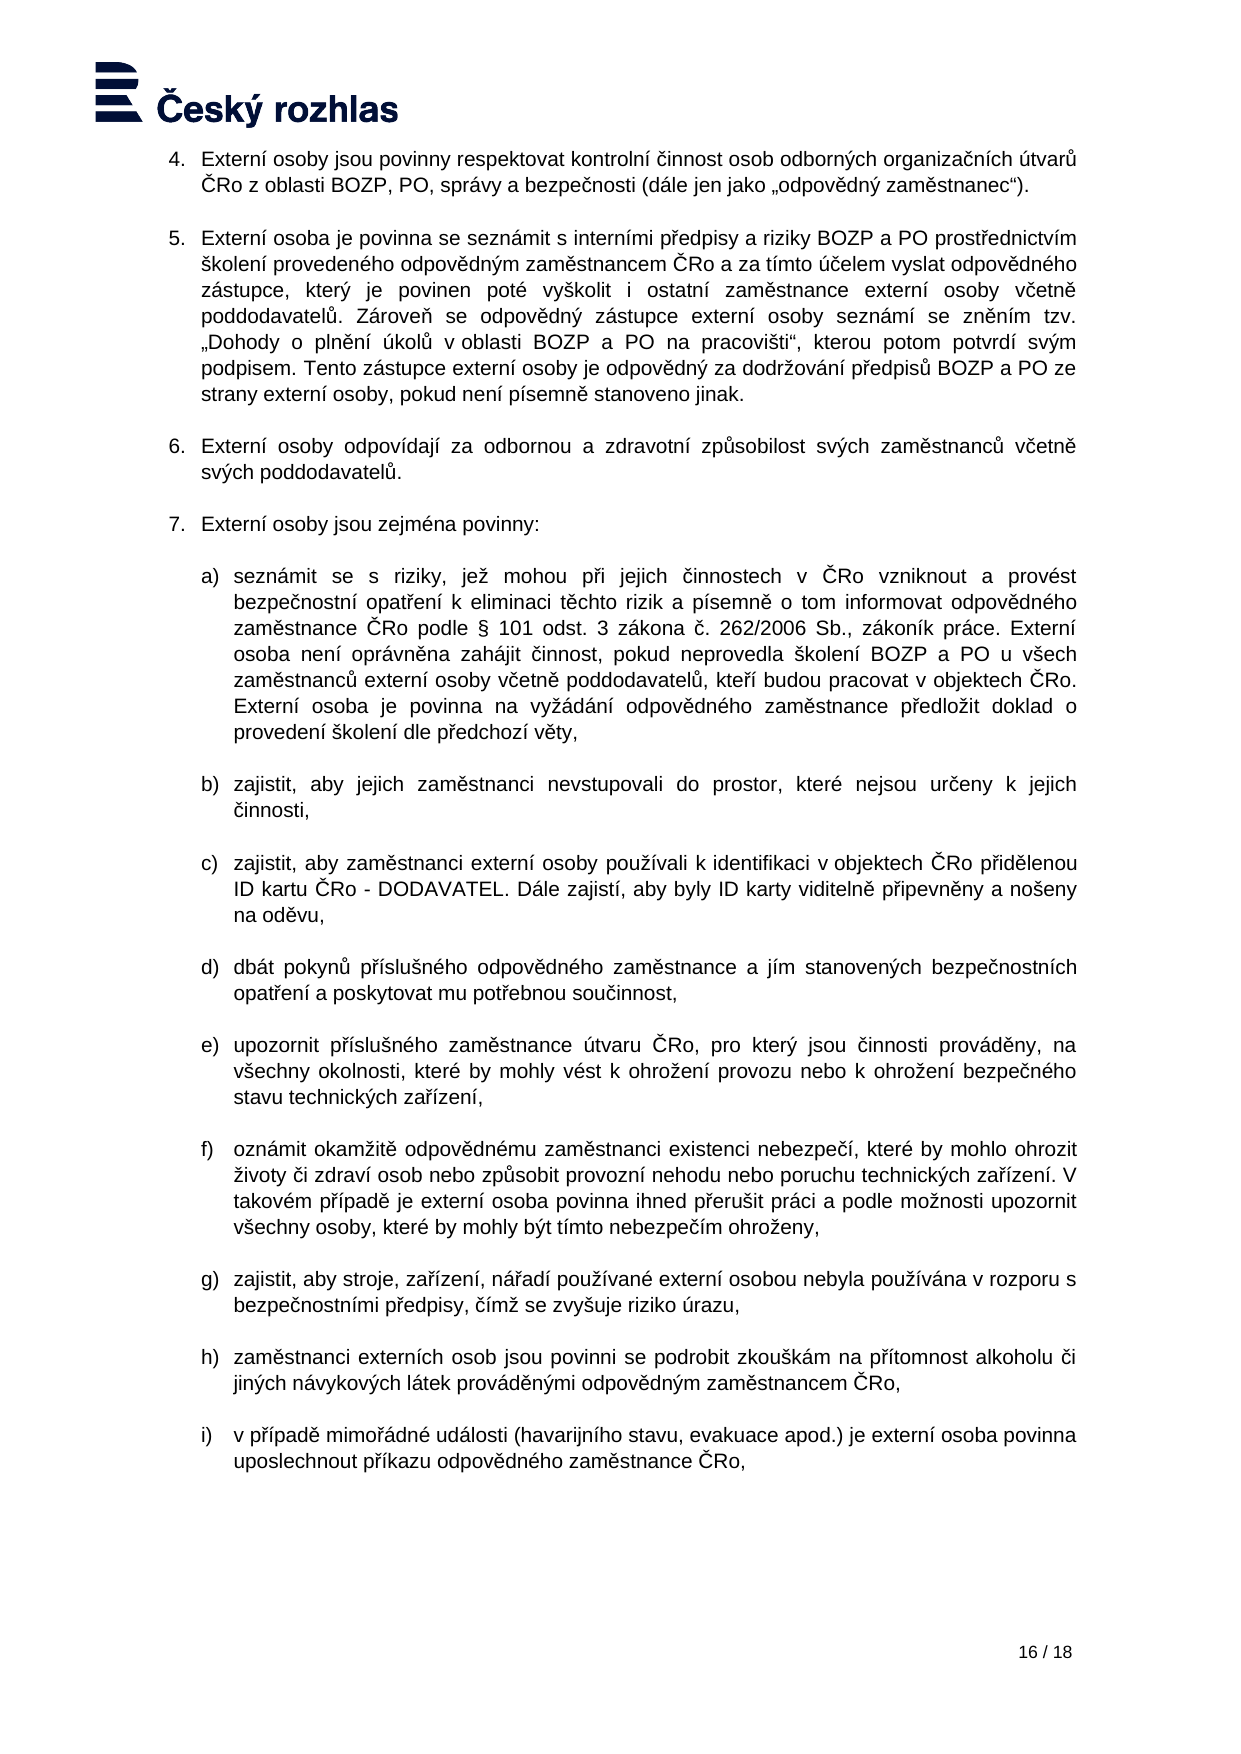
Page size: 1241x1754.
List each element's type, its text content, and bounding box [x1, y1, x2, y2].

list dbát pokynů příslušného odpovědného zaměstnance a jím stanovených bezpečnostních opatření a poskytovat mu potřebnou součinnost, [201, 953, 1078, 1005]
list zajistit, aby jejich zaměstnanci nevstupovali do prostor, které nejsou určeny k jejich činnosti, [201, 771, 1078, 823]
picture [95, 62, 398, 128]
list zajistit, aby zaměstnanci externí osoby používali k identifikaci v objektech ČRo přidělenou ID kartu ČRo - DODAVATEL. Dále zajistí, aby byly ID karty viditelně připevněny a nošeny na oděvu, [201, 849, 1078, 927]
list Externí osoby jsou povinny respektovat kontrolní činnost osob odborných organizačních útvarů ČRo z oblasti BOZP, PO, správy a bezpečnosti (dále jen jako „odpovědný zaměstnanec“). [168, 146, 1078, 198]
list oznámit okamžitě odpovědnému zaměstnanci existenci nebezpečí, které by mohlo ohrozit životy či zdraví osob nebo způsobit provozní nehodu nebo poruchu technických zařízení. V takovém případě je externí osoba povinna ihned přerušit práci a podle možnosti upozornit všechny osoby, které by mohly být tímto nebezpečím ohroženy, [201, 1136, 1078, 1240]
list Externí osoby jsou zejména povinny: [168, 511, 1078, 537]
list zaměstnanci externích osob jsou povinni se podrobit zkouškám na přítomnost alkoholu či jiných návykových látek prováděnými odpovědným zaměstnancem ČRo, [201, 1344, 1078, 1396]
list Externí osoba je povinna se seznámit s interními předpisy a riziky BOZP a PO prostřednictvím školení provedeného odpovědným zaměstnancem ČRo a za tímto účelem vyslat odpovědného zástupce, který je povinen poté vyškolit i ostatní zaměstnance externí osoby včetně poddodavatelů. Zároveň se odpovědný zástupce externí osoby seznámí se zněním tzv. „Dohody o plnění úkolů v oblasti BOZP a PO na pracovišti“, kterou potom potvrdí svým podpisem. Tento zástupce externí osoby je odpovědný za dodržování předpisů BOZP a PO ze strany externí osoby, pokud není písemně stanoveno jinak. [168, 224, 1078, 406]
list v případě mimořádné události (havarijního stavu, evakuace apod.) je externí osoba povinna uposlechnout příkazu odpovědného zaměstnance ČRo, [201, 1422, 1078, 1474]
list upozornit příslušného zaměstnance útvaru ČRo, pro který jsou činnosti prováděny, na všechny okolnosti, které by mohly vést k ohrožení provozu nebo k ohrožení bezpečného stavu technických zařízení, [201, 1031, 1078, 1109]
list seznámit se s riziky, jež mohou při jejich činnostech v ČRo vzniknout a provést bezpečnostní opatření k eliminaci těchto rizik a písemně o tom informovat odpovědného zaměstnance ČRo podle § 101 odst. 3 zákona č. 262/2006 Sb., zákoník práce. Externí osoba není oprávněna zahájit činnost, pokud neprovedla školení BOZP a PO u všech zaměstnanců externí osoby včetně poddodavatelů, kteří budou pracovat v objektech ČRo. Externí osoba je povinna na vyžádání odpovědného zaměstnance předložit doklad o provedení školení dle předchozí věty, [201, 563, 1078, 745]
list Externí osoby odpovídají za odbornou a zdravotní způsobilost svých zaměstnanců včetně svých poddodavatelů. [168, 432, 1078, 484]
list zajistit, aby stroje, zařízení, nářadí používané externí osobou nebyla používána v rozporu s bezpečnostními předpisy, čímž se zvyšuje riziko úrazu, [201, 1266, 1078, 1318]
